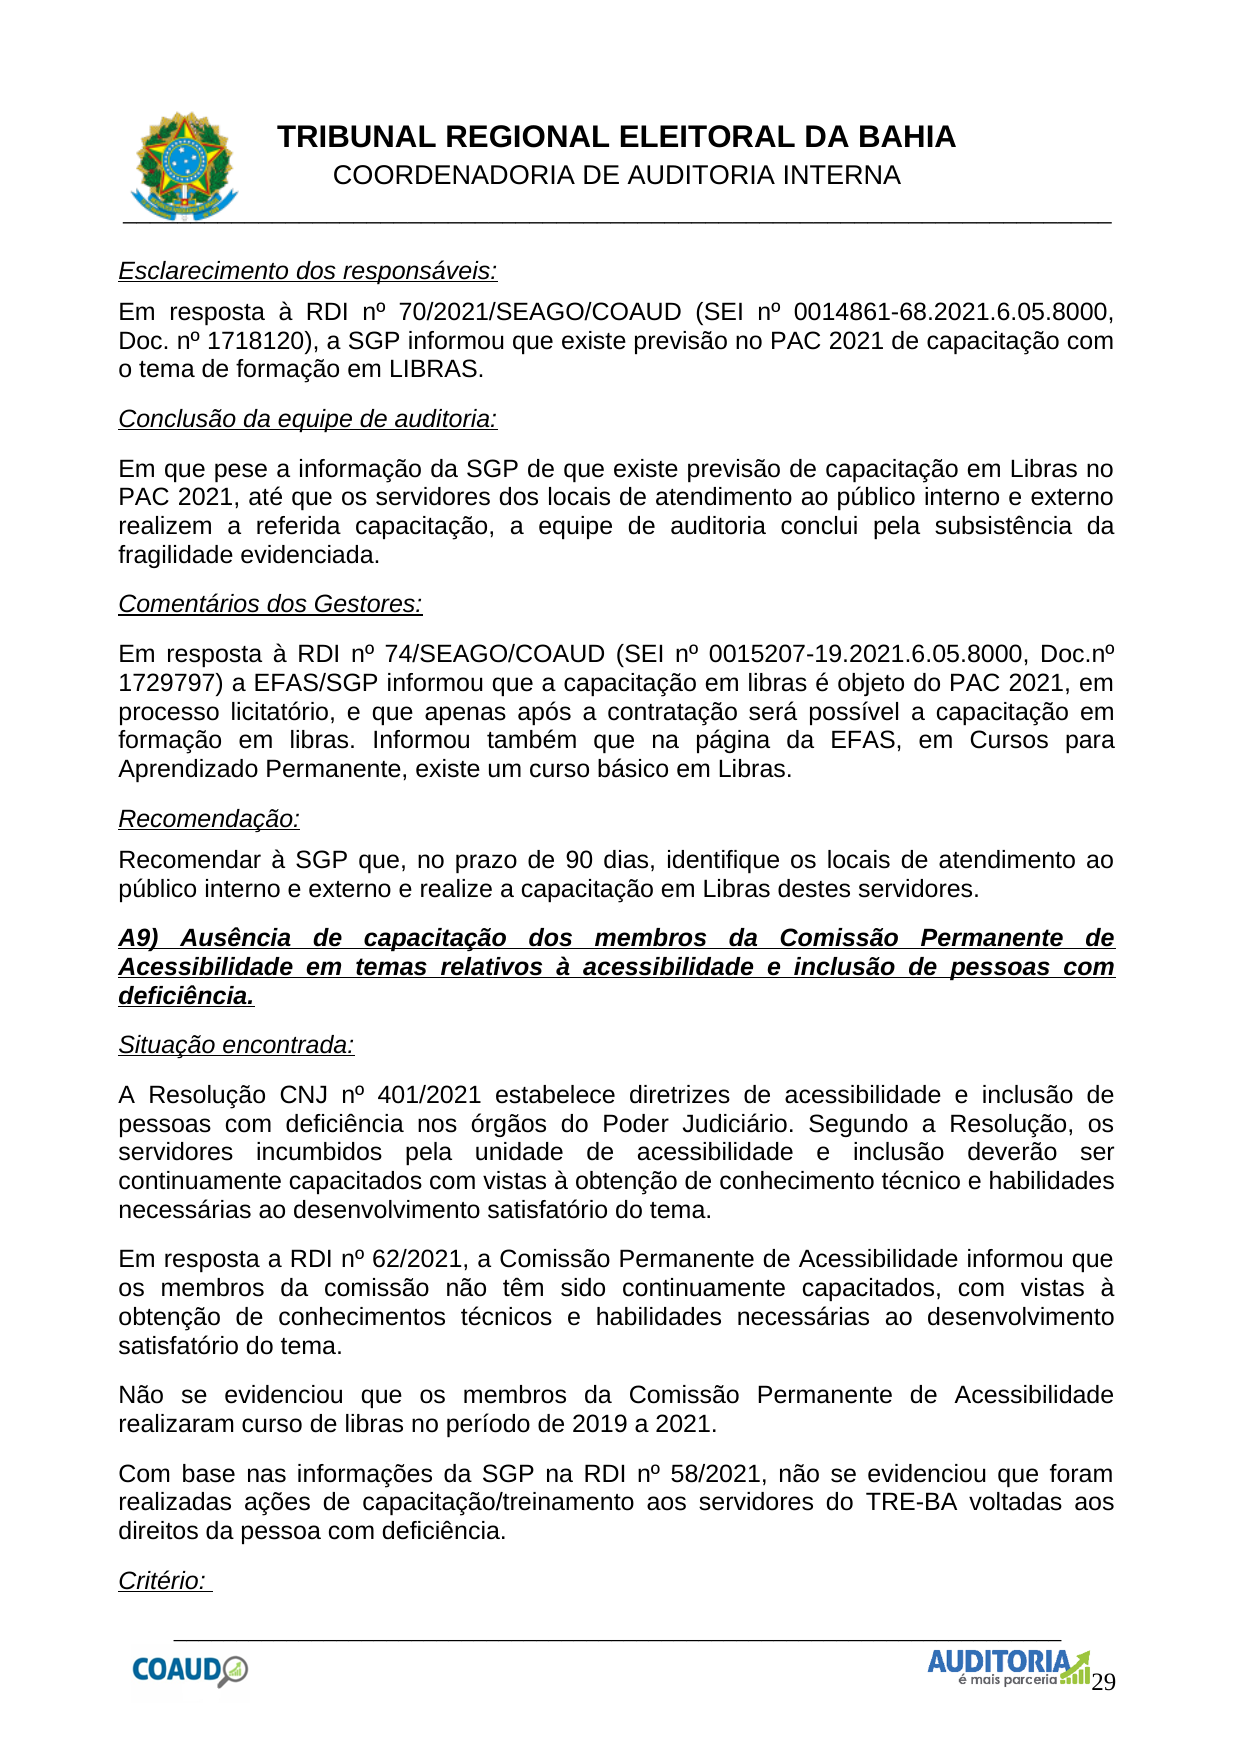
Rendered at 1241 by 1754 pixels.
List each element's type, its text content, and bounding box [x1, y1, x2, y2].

picture [127, 109, 243, 222]
text Em que pese a informação da SGP de que existe previsão de capacitação em Libras no PAC 2021, até que os servidores dos locais de atendimento ao público interno e externo realizem a referida capacitação, a equipe de auditoria conclui pela subsistência da fragilidade evidenciada. [118, 454, 1116, 569]
picture [130, 1644, 254, 1703]
text Em resposta à RDI nº 74/SEAGO/COAUD (SEI nº 0015207-19.2021.6.05.8000, Doc.nº 1729797) a EFAS/SGP informou que a capacitação em libras é objeto do PAC 2021, em processo licitatório, e que apenas após a contratação será possível a capacitação em formação em libras. Informou também que na página da EFAS, em Cursos para Aprendizado Permanente, existe um curso básico em Libras. [118, 639, 1116, 783]
text A9) Ausência de capacitação dos membros da Comissão Permanente de Acessibilidade em temas relativos à acessibilidade e inclusão de pessoas com deficiência. [118, 923, 1116, 948]
text A Resolução CNJ nº 401/2021 estabelece diretrizes de acessibilidade e inclusão de pessoas com deficiência nos órgãos do Poder Judiciário. Segundo a Resolução, os servidores incumbidos pela unidade de acessibilidade e inclusão deverão ser continuamente capacitados com vistas à obtenção de conhecimento técnico e habilidades necessárias ao desenvolvimento satisfatório do tema. [118, 1080, 1116, 1224]
text A9) Ausência de capacitação dos membros da Comissão Permanente de Acessibilidade em temas relativos à acessibilidade e inclusão de pessoas com deficiência. [118, 949, 1116, 977]
text Recomendar à SGP que, no prazo de 90 dias, identifique os locais de atendimento ao público interno e externo e realize a capacitação em Libras destes servidores. [118, 845, 1116, 902]
text Esclarecimento dos responsáveis: [118, 256, 1116, 284]
text Recomendação: [118, 804, 1116, 832]
text Situação encontrada: [118, 1030, 1116, 1059]
text Não se evidenciou que os membros da Comissão Permanente de Acessibilidade realizaram curso de libras no período de 2019 a 2021. [118, 1380, 1116, 1438]
text Conclusão da equipe de auditoria: [118, 404, 1116, 433]
text Em resposta à RDI nº 70/2021/SEAGO/COAUD (SEI nº 0014861-68.2021.6.05.8000, Doc. nº 1718120), a SGP informou que existe previsão no PAC 2021 de capacitação com o tema de formação em LIBRAS. [118, 297, 1116, 383]
text A9) Ausência de capacitação dos membros da Comissão Permanente de Acessibilidade em temas relativos à acessibilidade e inclusão de pessoas com deficiência. [118, 978, 1116, 1009]
text Comentários dos Gestores: [118, 589, 1116, 618]
picture [925, 1644, 1092, 1691]
text Critério: [118, 1566, 1116, 1594]
text Em resposta a RDI nº 62/2021, a Comissão Permanente de Acessibilidade informou que os membros da comissão não têm sido continuamente capacitados, com vistas à obtenção de conhecimentos técnicos e habilidades necessárias ao desenvolvimento satisfatório do tema. [118, 1244, 1116, 1359]
text Com base nas informações da SGP na RDI nº 58/2021, não se evidenciou que foram realizadas ações de capacitação/treinamento aos servidores do TRE-BA voltadas aos direitos da pessoa com deficiência. [118, 1459, 1116, 1545]
